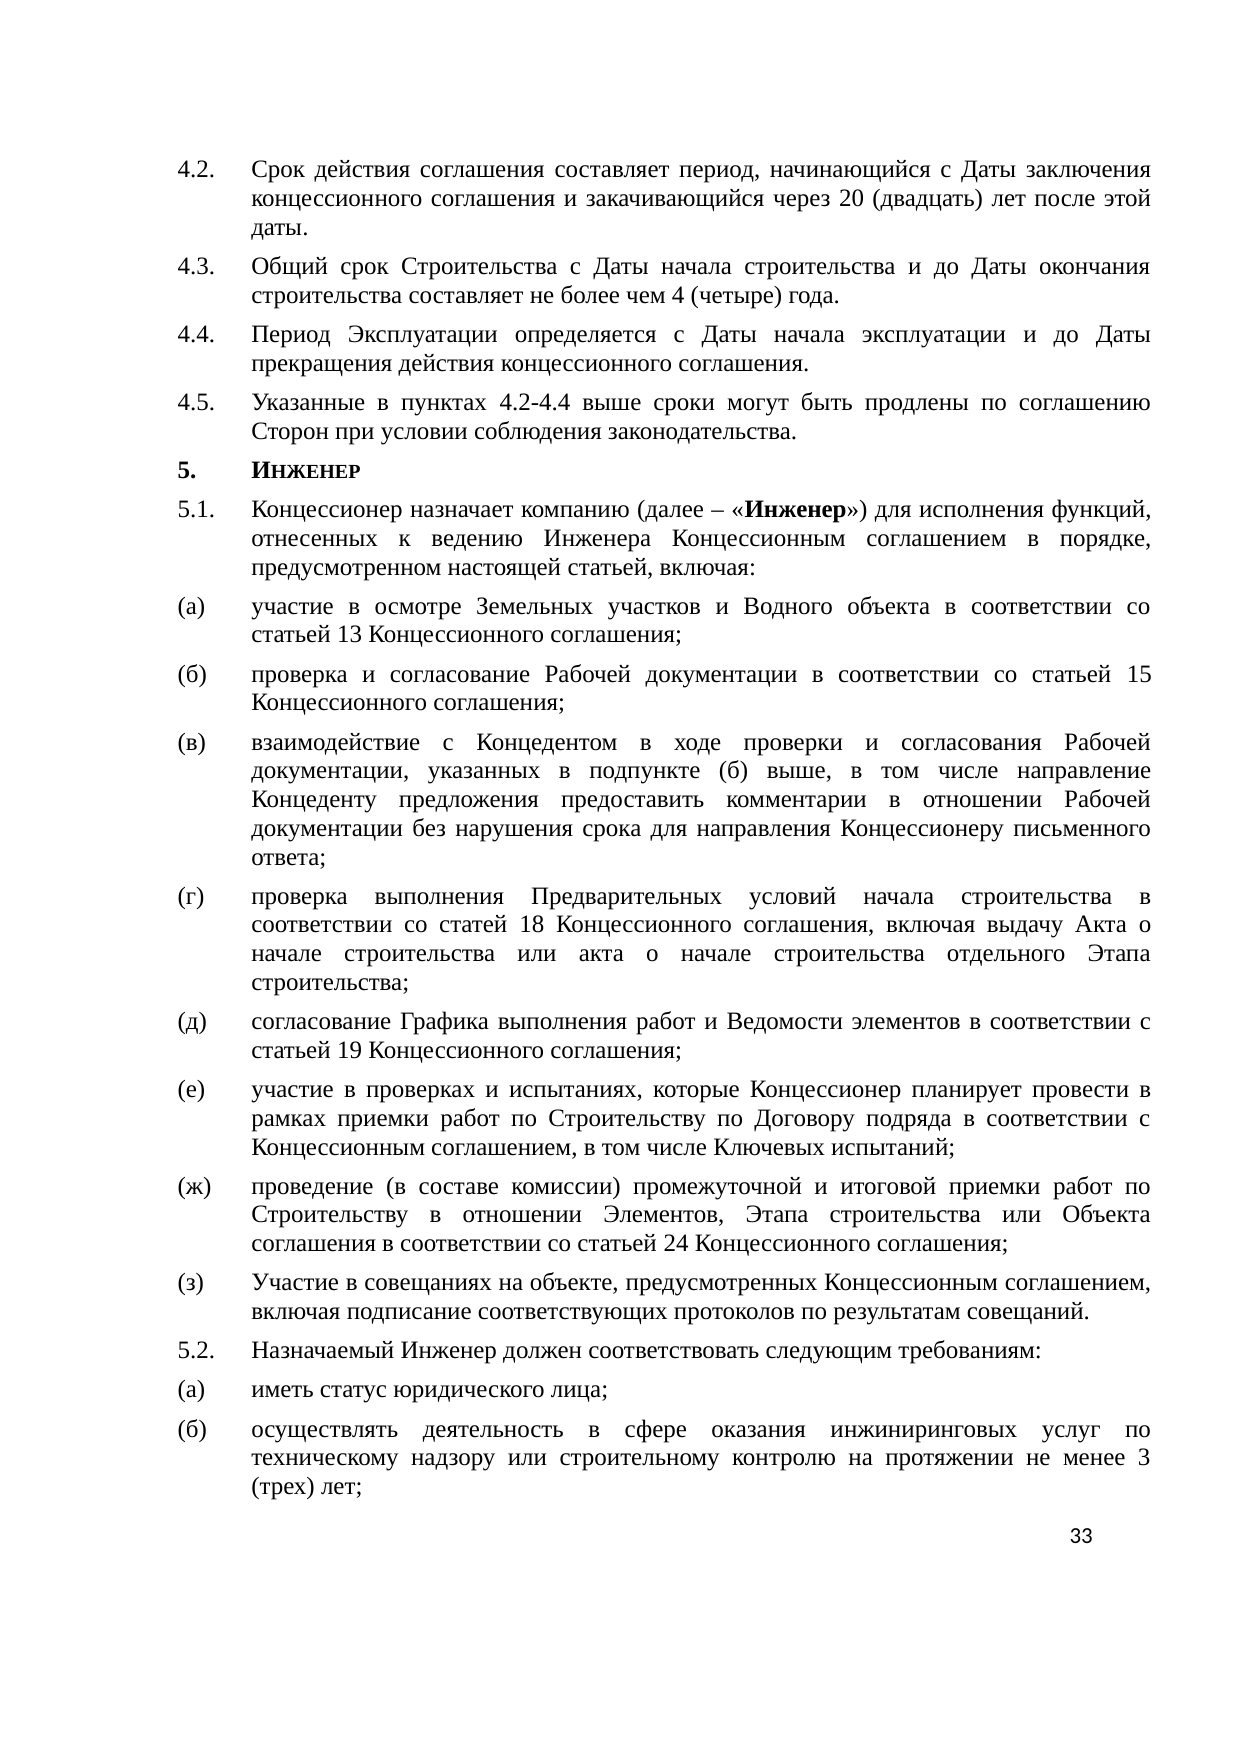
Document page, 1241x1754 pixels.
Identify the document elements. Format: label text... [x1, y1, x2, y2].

text Общий срок Строительства с Даты начала строительства и до Даты окончания строительства составляет не более чем 4 (четыре) года. [177, 251, 1152, 309]
text Участие в совещаниях на объекте, предусмотренных Концессионным соглашением, включая подписание соответствующих протоколов по результатам совещаний. [177, 1267, 1152, 1325]
text проведение (в составе комиссии) промежуточной и итоговой приемки работ по Строительству в отношении Элементов, Этапа строительства или Объекта соглашения в соответствии со статьей 24 Концессионного соглашения; [177, 1171, 1152, 1257]
text участие в осмотре Земельных участков и Водного объекта в соответствии со статьей 13 Концессионного соглашения; [177, 591, 1152, 648]
text проверка и согласование Рабочей документации в соответствии со статьей 15 Концессионного соглашения; [177, 659, 1152, 716]
text Срок действия соглашения составляет период, начинающийся с Даты заключения концессионного соглашения и закачивающийся через 20 (двадцать) лет после этой даты. [177, 154, 1152, 241]
text взаимодействие с Концедентом в ходе проверки и согласования Рабочей документации, указанных в подпункте (б) выше, в том числе направление Концеденту предложения предоставить комментарии в отношении Рабочей документации без нарушения срока для направления Концессионеру письменного ответа; [177, 727, 1152, 870]
text Указанные в пунктах 4.2-4.4 выше сроки могут быть продлены по соглашению Сторон при условии соблюдения законодательства. [177, 387, 1152, 444]
text проверка выполнения Предварительных условий начала строительства в соответствии со статей 18 Концессионного соглашения, включая выдачу Акта о начале строительства или акта о начале строительства отдельного Этапа строительства; [177, 881, 1152, 996]
text Период Эксплуатации определяется с Даты начала эксплуатации и до Даты прекращения действия концессионного соглашения. [177, 319, 1152, 377]
text иметь статус юридического лица; [177, 1374, 1152, 1403]
text Назначаемый Инженер должен соответствовать следующим требованиям: [177, 1335, 1152, 1364]
text Концессионер назначает компанию (далее – «Инженер») для исполнения функций, отнесенных к ведению Инженера Концессионным соглашением в порядке, предусмотренном настоящей статьей, включая: [177, 494, 1152, 580]
text осуществлять деятельность в сфере оказания инжиниринговых услуг по техническому надзору или строительному контролю на протяжении не менее 3 (трех) лет; [177, 1414, 1152, 1500]
text согласование Графика выполнения работ и Ведомости элементов в соответствии с статьей 19 Концессионного соглашения; [177, 1006, 1152, 1064]
text Инженер [177, 455, 1152, 484]
text участие в проверках и испытаниях, которые Концессионер планирует провести в рамках приемки работ по Строительству по Договору подряда в соответствии с Концессионным соглашением, в том числе Ключевых испытаний; [177, 1074, 1152, 1160]
